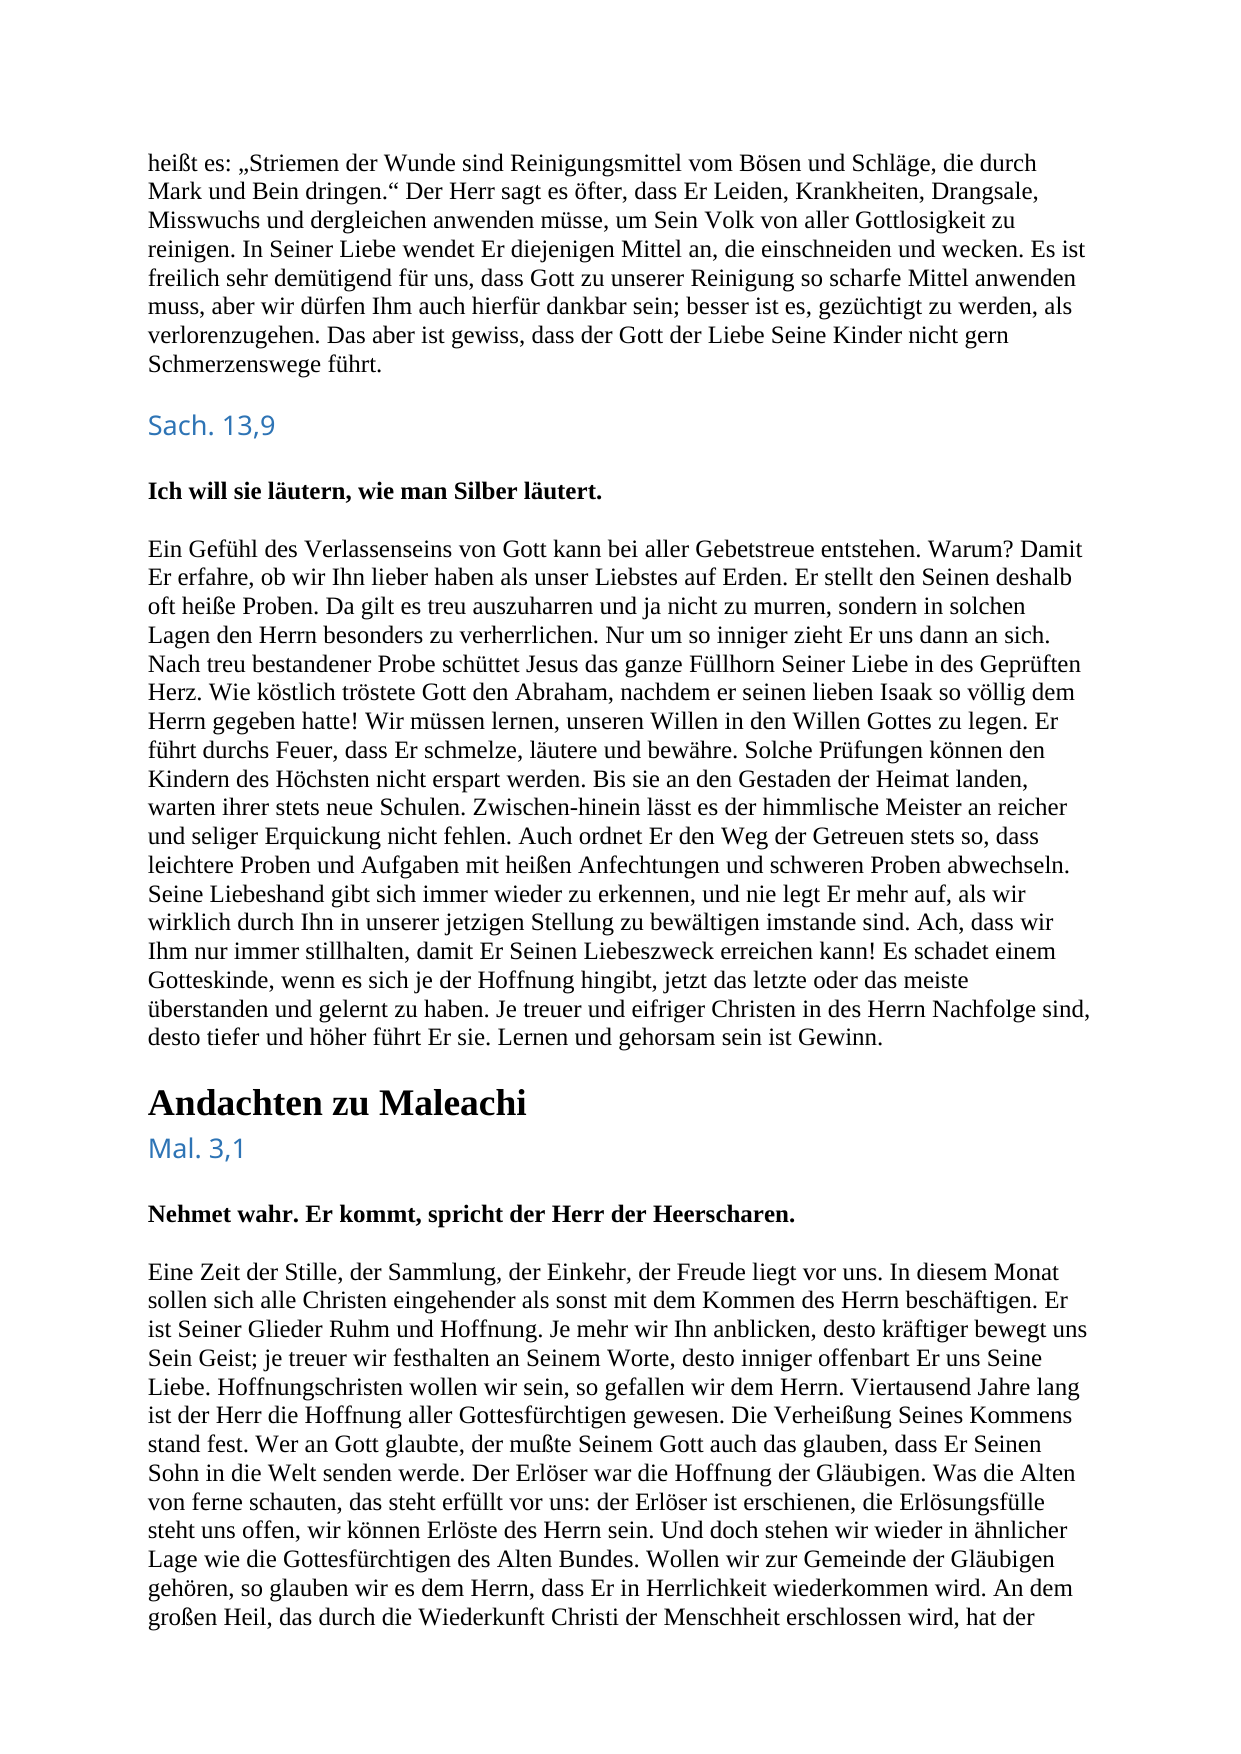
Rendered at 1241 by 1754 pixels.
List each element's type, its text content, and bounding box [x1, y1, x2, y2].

text Ich will sie läutern, wie man Silber läutert. [148, 476, 1093, 504]
text Ein Gefühl des Verlassenseins von Gott kann bei aller Gebetstreue entstehen. Warum? Damit Er erfahre, ob wir Ihn lieber haben als unser Liebstes auf Erden. Er stellt den Seinen deshalb oft heiße Proben. Da gilt es treu auszuharren und ja nicht zu murren, sondern in solchen Lagen den Herrn besonders zu verherrlichen. Nur um so inniger zieht Er uns dann an sich. Nach treu bestandener Probe schüttet Jesus das ganze Füllhorn Seiner Liebe in des Geprüften Herz. Wie köstlich tröstete Gott den Abraham, nachdem er seinen lieben Isaak so völlig dem Herrn gegeben hatte! Wir müssen lernen, unseren Willen in den Willen Gottes zu legen. Er führt durchs Feuer, dass Er schmelze, läutere und bewähre. Solche Prüfungen können den Kindern des Höchsten nicht erspart werden. Bis sie an den Gestaden der Heimat landen, warten ihrer stets neue Schulen. Zwischen-hinein lässt es der himmlische Meister an reicher und seliger Erquickung nicht fehlen. Auch ordnet Er den Weg der Getreuen stets so, dass leichtere Proben und Aufgaben mit heißen Anfechtungen und schweren Proben abwechseln. Seine Liebeshand gibt sich immer wieder zu erkennen, und nie legt Er mehr auf, als wir wirklich durch Ihn in unserer jetzigen Stellung zu bewältigen imstande sind. Ach, dass wir Ihm nur immer stillhalten, damit Er Seinen Liebeszweck erreichen kann! Es schadet einem Gotteskinde, wenn es sich je der Hoffnung hingibt, jetzt das letzte oder das meiste überstanden und gelernt zu haben. Je treuer und eifriger Christen in des Herrn Nachfolge sind, desto tiefer und höher führt Er sie. Lernen und gehorsam sein ist Gewinn. [148, 534, 1093, 1051]
subtitle Andachten zu Maleachi [148, 1080, 1093, 1123]
subtitle Mal. 3,1 [148, 1130, 1093, 1167]
text Nehmet wahr. Er kommt, spricht der Herr der Heerscharen. [148, 1199, 1093, 1228]
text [148, 1257, 1093, 1631]
subtitle Sach. 13,9 [148, 407, 1093, 444]
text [148, 148, 1093, 378]
